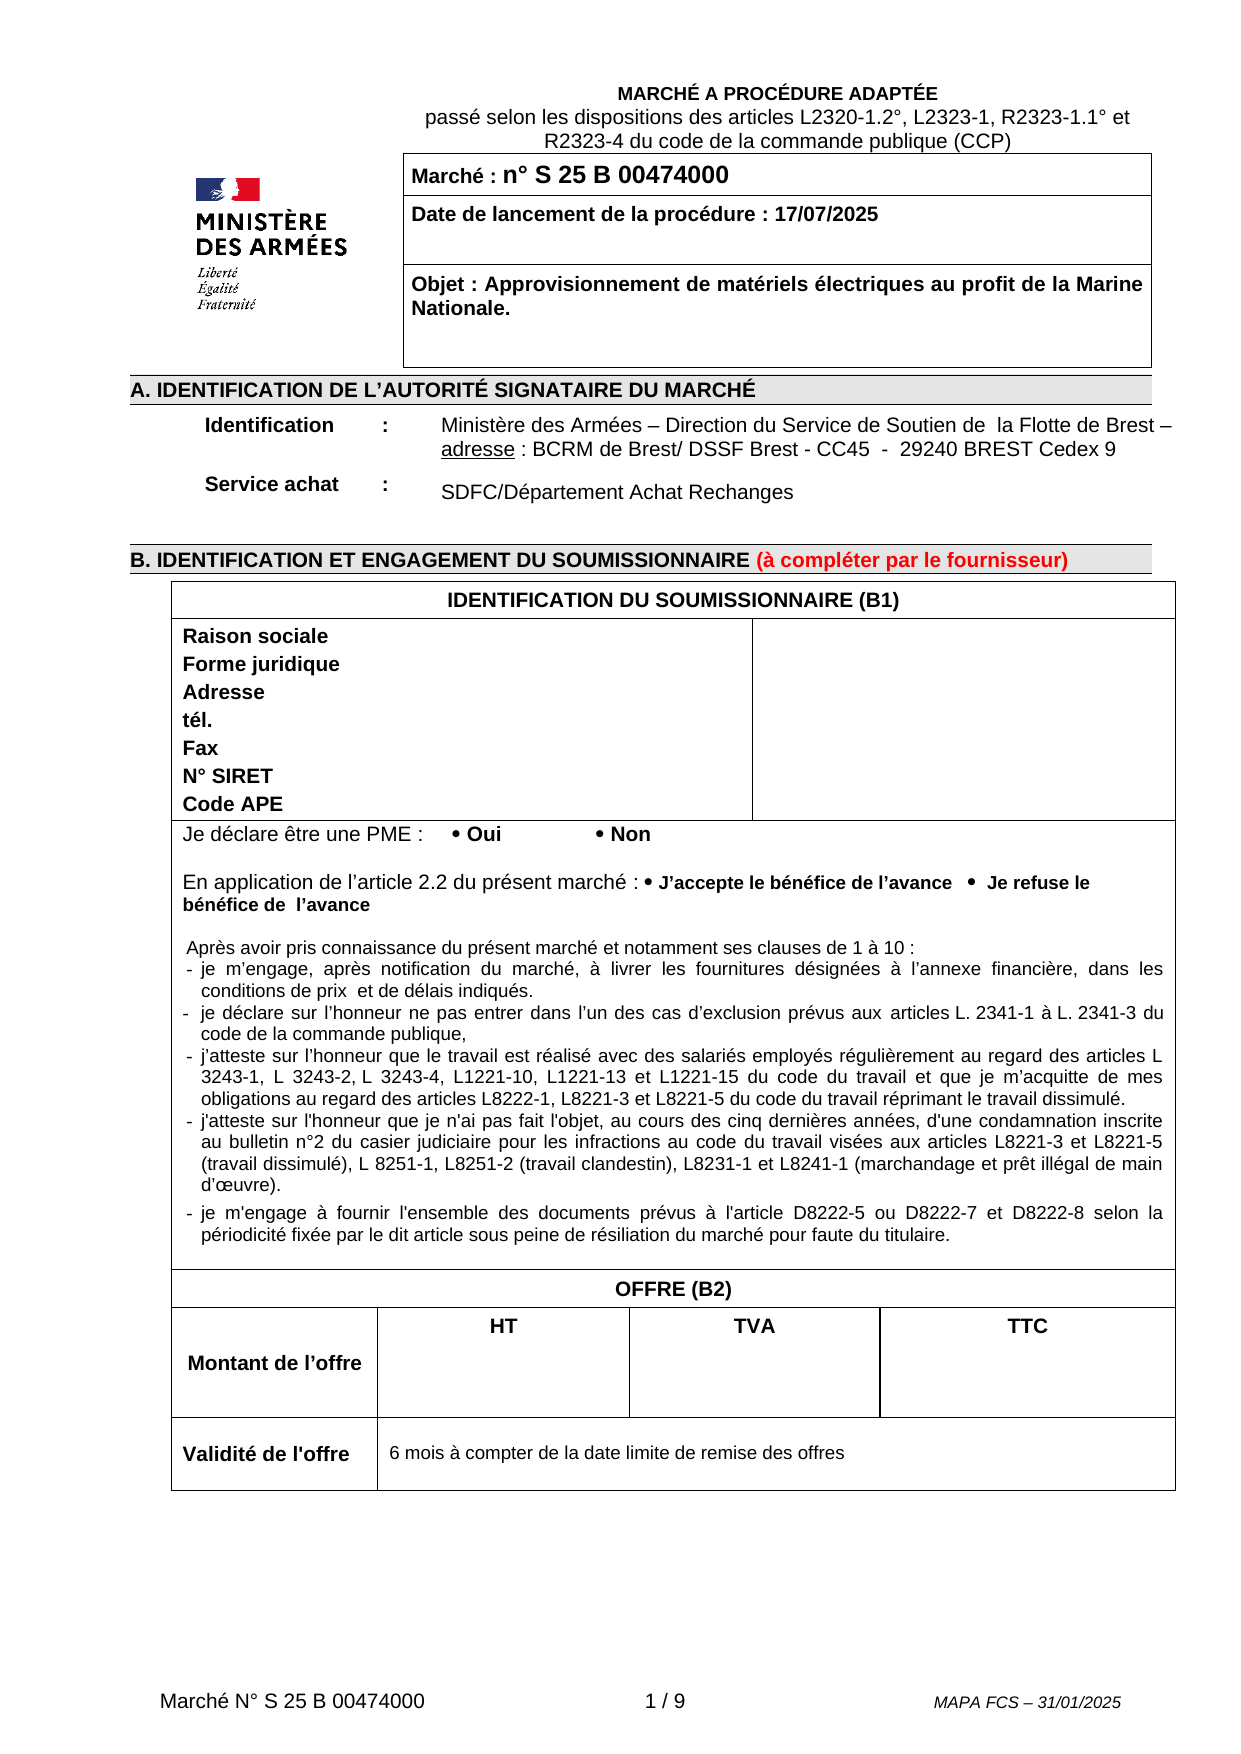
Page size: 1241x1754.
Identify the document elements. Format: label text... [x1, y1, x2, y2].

table_cell TTC [881, 1308, 1175, 1417]
table_cell TVA [630, 1308, 879, 1417]
table_cell Validité de l'offre: : [172, 1418, 377, 1490]
table_cell OFFRE (B2) [172, 1270, 1175, 1307]
table_header [171, 411, 1153, 538]
text A. IDENTIFICATION DE L’AUTORITÉ SIGNATAIRE DU MARCHÉ [130, 376, 1152, 404]
table_cell Marché : n° S 25 B 00474000 [404, 154, 1151, 195]
table_cell Raison sociale Forme juridique Adresse tél. Fax N° SIRET Code APE [172, 619, 752, 820]
table_cell 6 mois à compter de la date limite de remise des offres [378, 1418, 1175, 1490]
table_cell [753, 619, 1175, 820]
text B. IDENTIFICATION ET ENGAGEMENT DU SOUMISSIONNAIRE (à compléter par le fournisseur) [130, 545, 1152, 573]
table_cell Montant de l’offre [172, 1308, 377, 1417]
table_header IDENTIFICATION DU SOUMISSIONNAIRE (B1) [172, 582, 1175, 618]
picture [173, 155, 369, 332]
table_header [167, 83, 404, 367]
table_header [1153, 411, 1175, 538]
table_cell HT [378, 1308, 629, 1417]
table_cell Je déclare être une PME : Oui Non En application de l’article 2.2 du présent marché : J’accepte le bénéfice de l’avance Je refuse le bénéfice de l’avance Après avoir pris connaissance du présent marché et notamment ses clauses de 1 à 10 : je m’engage, après notification du marché, à livrer les fournitures désignées à l’annexe financière, dans les conditions de prix et de délais indiqués. je déclare sur l’honneur ne pas entrer dans l’un des cas d’exclusion prévus aux articles L. 2341-1 à L. 2341-3 du code de la commande publique, j’atteste sur l’honneur que le travail est réalisé avec des salariés employés régulièrement au regard des articles L 3243-1, L 3243-2, L 3243-4, L1221-10, L1221-13 et L1221-15 du code du travail et que je m’acquitte de mes obligations au regard des articles L8222-1, L8221-3 et L8221-5 du code du travail réprimant le travail dissimulé. j'atteste sur l'honneur que je n'ai pas fait l'objet, au cours des cinq dernières années, d'une condamnation inscrite au bulletin n°2 du casier judiciaire pour les infractions au code du travail visées aux articles L8221-3 et L8221-5 (travail dissimulé), L 8251-1, L8251-2 (travail clandestin), L8231-1 et L8241-1 (marchandage et prêt illégal de main d’œuvre). je m'engage à fournir l'ensemble des documents prévus à l'article D8222-5 ou D8222-7 et D8222-8 selon la périodicité fixée par le dit article sous peine de résiliation du marché pour faute du titulaire. [172, 821, 1175, 1269]
table_cell Objet : Approvisionnement de matériels électriques au profit de la Marine Nationale. [404, 265, 1151, 367]
table_cell Date de lancement de la procédure : 17/07/2025 [404, 196, 1151, 264]
table_header MARCHÉ A PROCÉDURE ADAPTÉE passé selon les dispositions des articles L2320-1.2°, L2323-1, R2323-1.1° et R2323-4 du code de la commande publique (CCP) [404, 83, 1152, 153]
